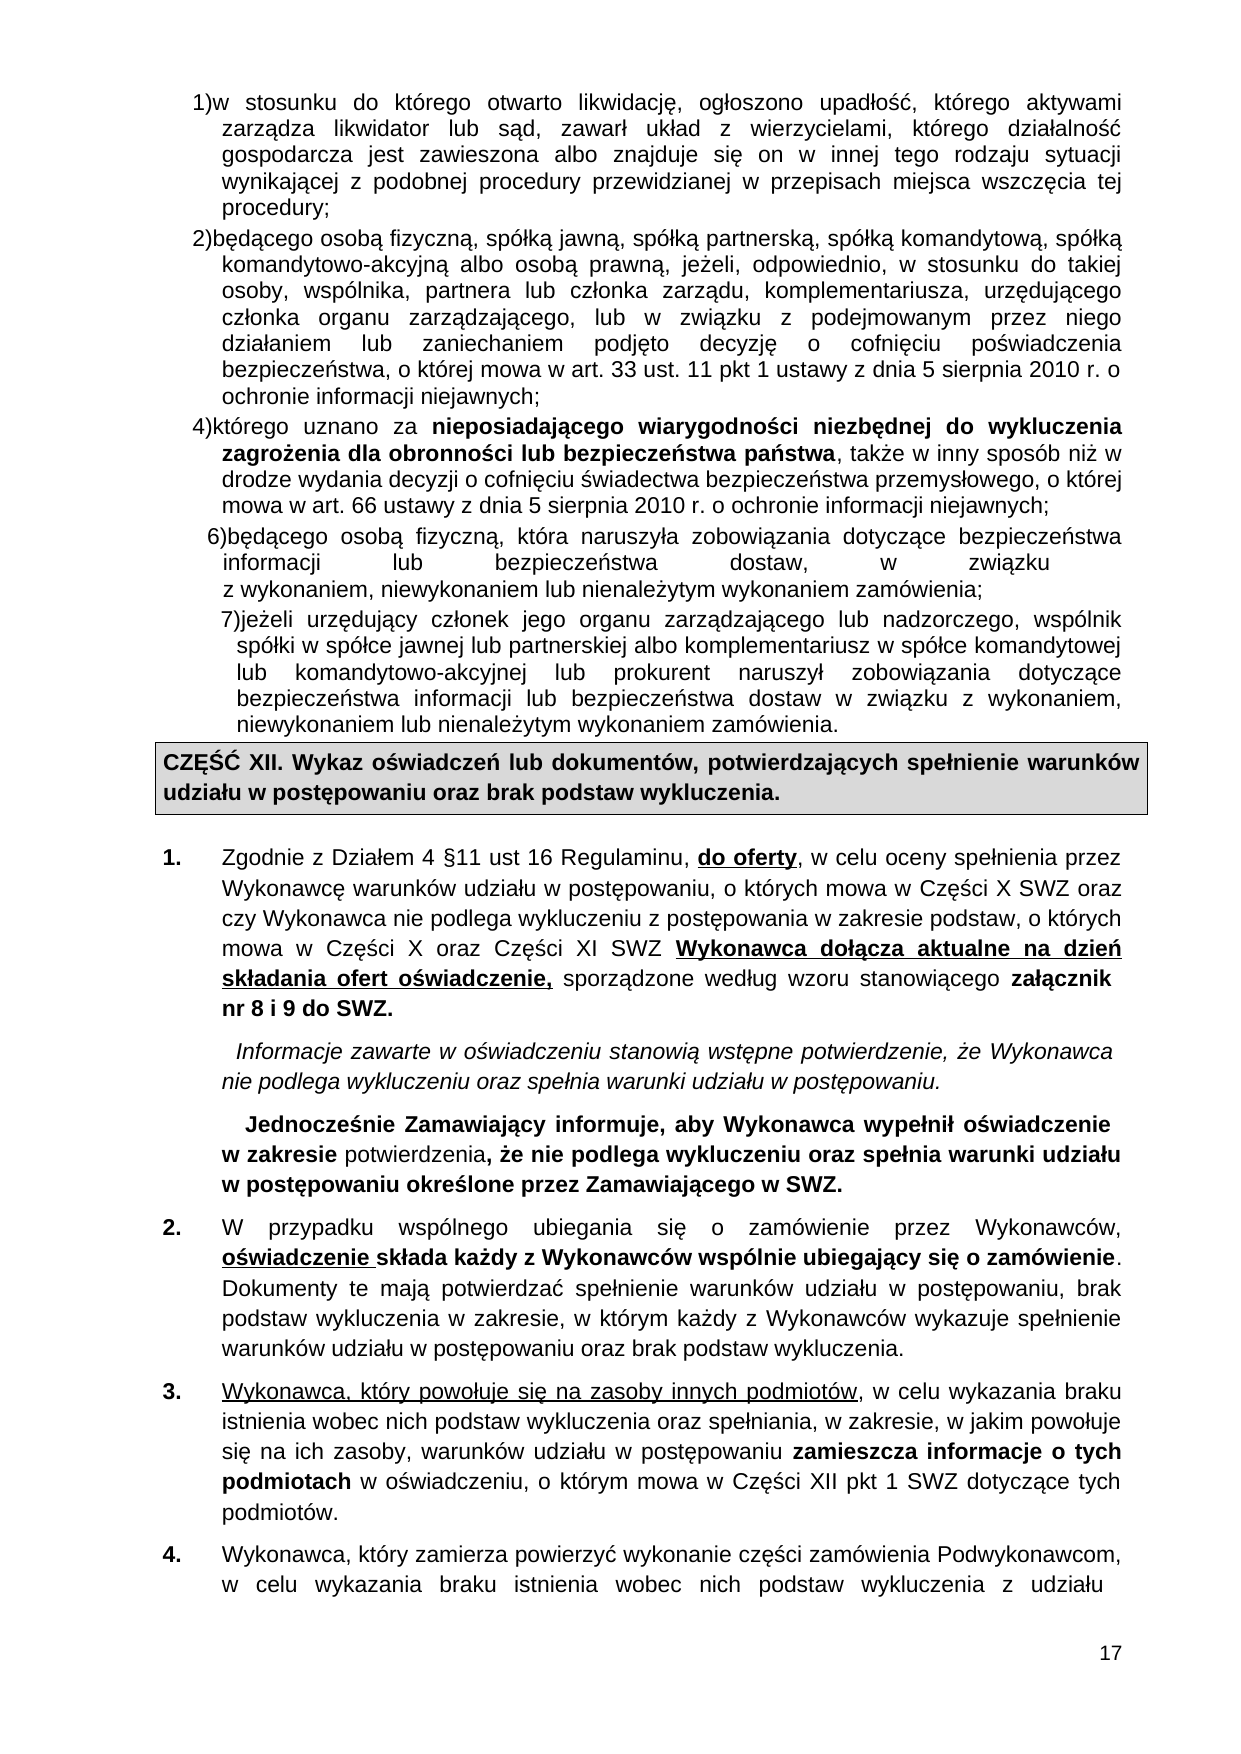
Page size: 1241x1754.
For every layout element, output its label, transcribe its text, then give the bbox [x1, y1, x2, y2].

text 4)którego uznano za nieposiadającego wiarygodności niezbędnej do wykluczenia zagrożenia dla obronności lub bezpieczeństwa państwa, także w inny sposób niż w drodze wydania decyzji o cofnięciu świadectwa bezpieczeństwa przemysłowego, o której mowa w art. 66 ustawy z dnia 5 sierpnia 2010 r. o ochronie informacji niejawnych; [192, 413, 1122, 519]
list Zgodnie z Działem 4 §11 ust 16 Regulaminu, do oferty, w celu oceny spełnienia przez Wykonawcę warunków udziału w postępowaniu, o których mowa w Części X SWZ oraz czy Wykonawca nie podlega wykluczeniu z postępowania w zakresie podstaw, o których mowa w Części X oraz Części XI SWZ Wykonawca dołącza aktualne na dzień składania ofert oświadczenie, sporządzone według wzoru stanowiącego załącznik nr 8 i 9 do SWZ. [162, 844, 1122, 1022]
text 7)jeżeli urzędujący członek jego organu zarządzającego lub nadzorczego, wspólnik spółki w spółce jawnej lub partnerskiej albo komplementariusz w spółce komandytowej lub komandytowo-akcyjnej lub prokurent naruszył zobowiązania dotyczące bezpieczeństwa informacji lub bezpieczeństwa dostaw w związku z wykonaniem, niewykonaniem lub nienależytym wykonaniem zamówienia. [220, 606, 1122, 738]
list Informacje zawarte w oświadczeniu stanowią wstępne potwierdzenie, że Wykonawca nie podlega wykluczeniu oraz spełnia warunki udziału w postępowaniu. [162, 1038, 1122, 1095]
text 2)będącego osobą fizyczną, spółką jawną, spółką partnerską, spółką komandytową, spółką komandytowo-akcyjną albo osobą prawną, jeżeli, odpowiednio, w stosunku do takiej osoby, wspólnika, partnera lub członka zarządu, komplementariusza, urzędującego członka organu zarządzającego, lub w związku z podejmowanym przez niego działaniem lub zaniechaniem podjęto decyzję o cofnięciu poświadczenia bezpieczeństwa, o której mowa w art. 33 ust. 11 pkt 1 ustawy z dnia 5 sierpnia 2010 r. o ochronie informacji niejawnych; [192, 224, 1122, 409]
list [162, 1541, 1122, 1598]
list W przypadku wspólnego ubiegania się o zamówienie przez Wykonawców, oświadczenie składa każdy z Wykonawców wspólnie ubiegający się o zamówienie. Dokumenty te mają potwierdzać spełnienie warunków udziału w postępowaniu, brak podstaw wykluczenia w zakresie, w którym każdy z Wykonawców wykazuje spełnienie warunków udziału w postępowaniu oraz brak podstaw wykluczenia. [162, 1214, 1122, 1361]
text Jednocześnie Zamawiający informuje, aby Wykonawca wypełnił oświadczenie w zakresie potwierdzenia, że nie podlega wykluczeniu oraz spełnia warunki udziału w postępowaniu określone przez Zamawiającego w SWZ. [162, 1111, 1122, 1198]
table_header CZĘŚĆ XII. Wykaz oświadczeń lub dokumentów, potwierdzających spełnienie warunków udziału w postępowaniu oraz brak podstaw wykluczenia. [156, 743, 1147, 814]
text 6)będącego osobą fizyczną, która naruszyła zobowiązania dotyczące bezpieczeństwa informacji lub bezpieczeństwa dostaw, w związku z wykonaniem, niewykonaniem lub nienależytym wykonaniem zamówienia; [207, 523, 1122, 602]
list Wykonawca, który powołuje się na zasoby innych podmiotów, w celu wykazania braku istnienia wobec nich podstaw wykluczenia oraz spełniania, w zakresie, w jakim powołuje się na ich zasoby, warunków udziału w postępowaniu zamieszcza informacje o tych podmiotach w oświadczeniu, o którym mowa w Części XII pkt 1 SWZ dotyczące tych podmiotów. [162, 1378, 1122, 1525]
text 1)w stosunku do którego otwarto likwidację, ogłoszono upadłość, którego aktywami zarządza likwidator lub sąd, zawarł układ z wierzycielami, którego działalność gospodarcza jest zawieszona albo znajduje się on w innej tego rodzaju sytuacji wynikającej z podobnej procedury przewidzianej w przepisach miejsca wszczęcia tej procedury; [192, 89, 1122, 220]
